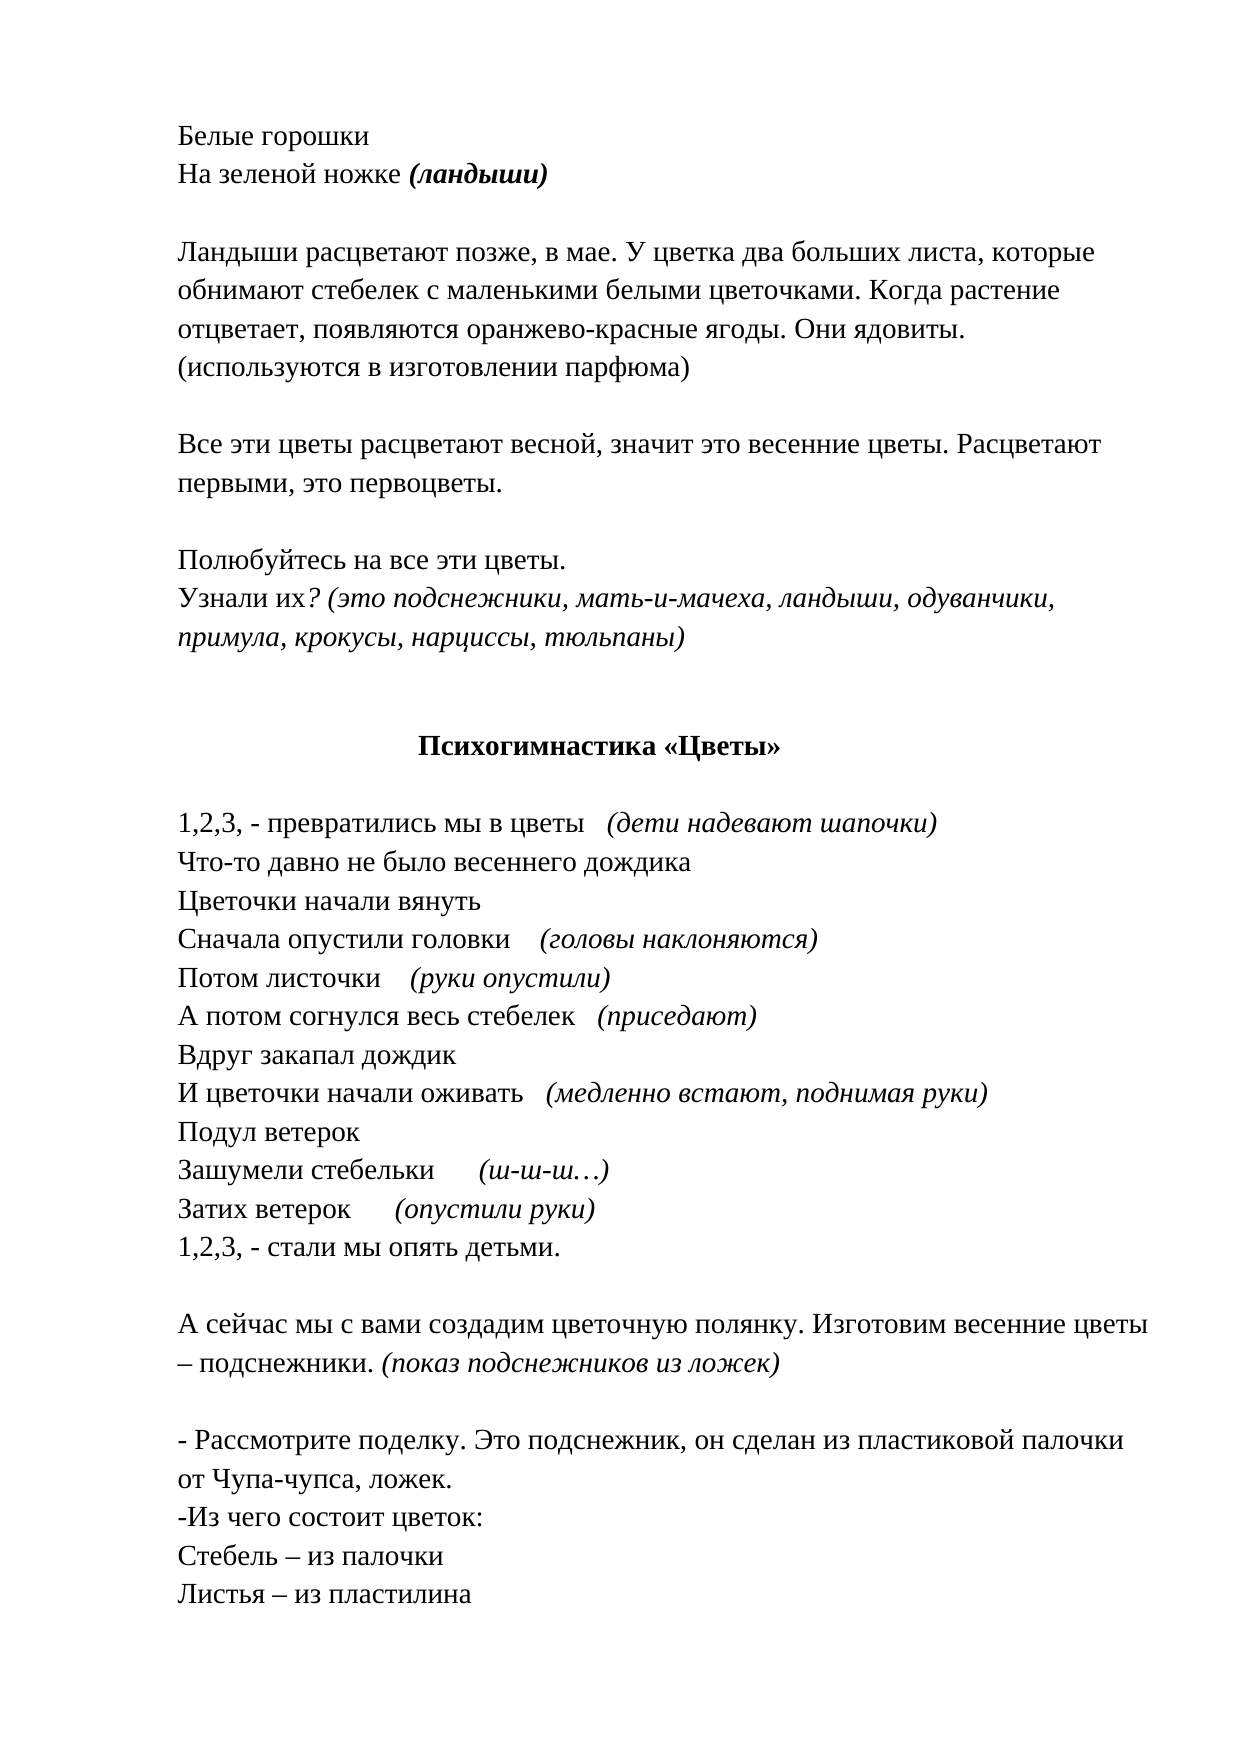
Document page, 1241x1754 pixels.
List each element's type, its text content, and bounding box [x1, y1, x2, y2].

list Все эти цветы расцветают весной, значит это весенние цветы. Расцветают первыми, это первоцветы. [177, 426, 1152, 498]
list Ландыши расцветают позже, в мае. У цветка два больших листа, которые обнимают стебелек с маленькими белыми цветочками. Когда растение отцветает, появляются оранжево-красные ягоды. Они ядовиты. (используются в изготовлении парфюма) [177, 234, 1152, 383]
list Стебель – из палочки [177, 1538, 1152, 1571]
list 1,2,3, - стали мы опять детьми. [177, 1229, 1152, 1263]
list 1,2,3, - превратились мы в цветы (дети надевают шапочки) [177, 806, 1152, 839]
list Листья – из пластилина [177, 1576, 1152, 1610]
list Вдруг закапал дождик [177, 1037, 1152, 1070]
list Что-то давно не было весеннего дождика [177, 844, 1152, 878]
list И цветочки начали оживать (медленно встают, поднимая руки) [177, 1075, 1152, 1109]
list А сейчас мы с вами создадим цветочную полянку. Изготовим весенние цветы – подснежники. (показ подснежников из ложек) [177, 1307, 1152, 1379]
list Подул ветерок [177, 1114, 1152, 1147]
list Затих ветерок (опустили руки) [177, 1191, 1152, 1224]
list Потом листочки (руки опустили) [177, 960, 1152, 993]
list Полюбуйтесь на все эти цветы. [177, 542, 1152, 576]
list Узнали их? (это подснежники, мать-и-мачеха, ландыши, одуванчики, примула, крокусы, нарциссы, тюльпаны) [177, 581, 1152, 653]
list На зеленой ножке (ландыши) [177, 157, 1152, 190]
list Цветочки начали вянуть [177, 883, 1152, 916]
list Зашумели стебельки (ш-ш-ш…) [177, 1152, 1152, 1186]
list -Из чего состоит цветок: [177, 1499, 1152, 1533]
list Психогимнастика «Цветы» [177, 728, 1152, 762]
list - Рассмотрите поделку. Это подснежник, он сделан из пластиковой палочки от Чупа-чупса, ложек. [177, 1422, 1152, 1494]
list Сначала опустили головки (головы наклоняются) [177, 921, 1152, 955]
list Белые горошки [177, 118, 1152, 152]
list А потом согнулся весь стебелек (приседают) [177, 998, 1152, 1032]
